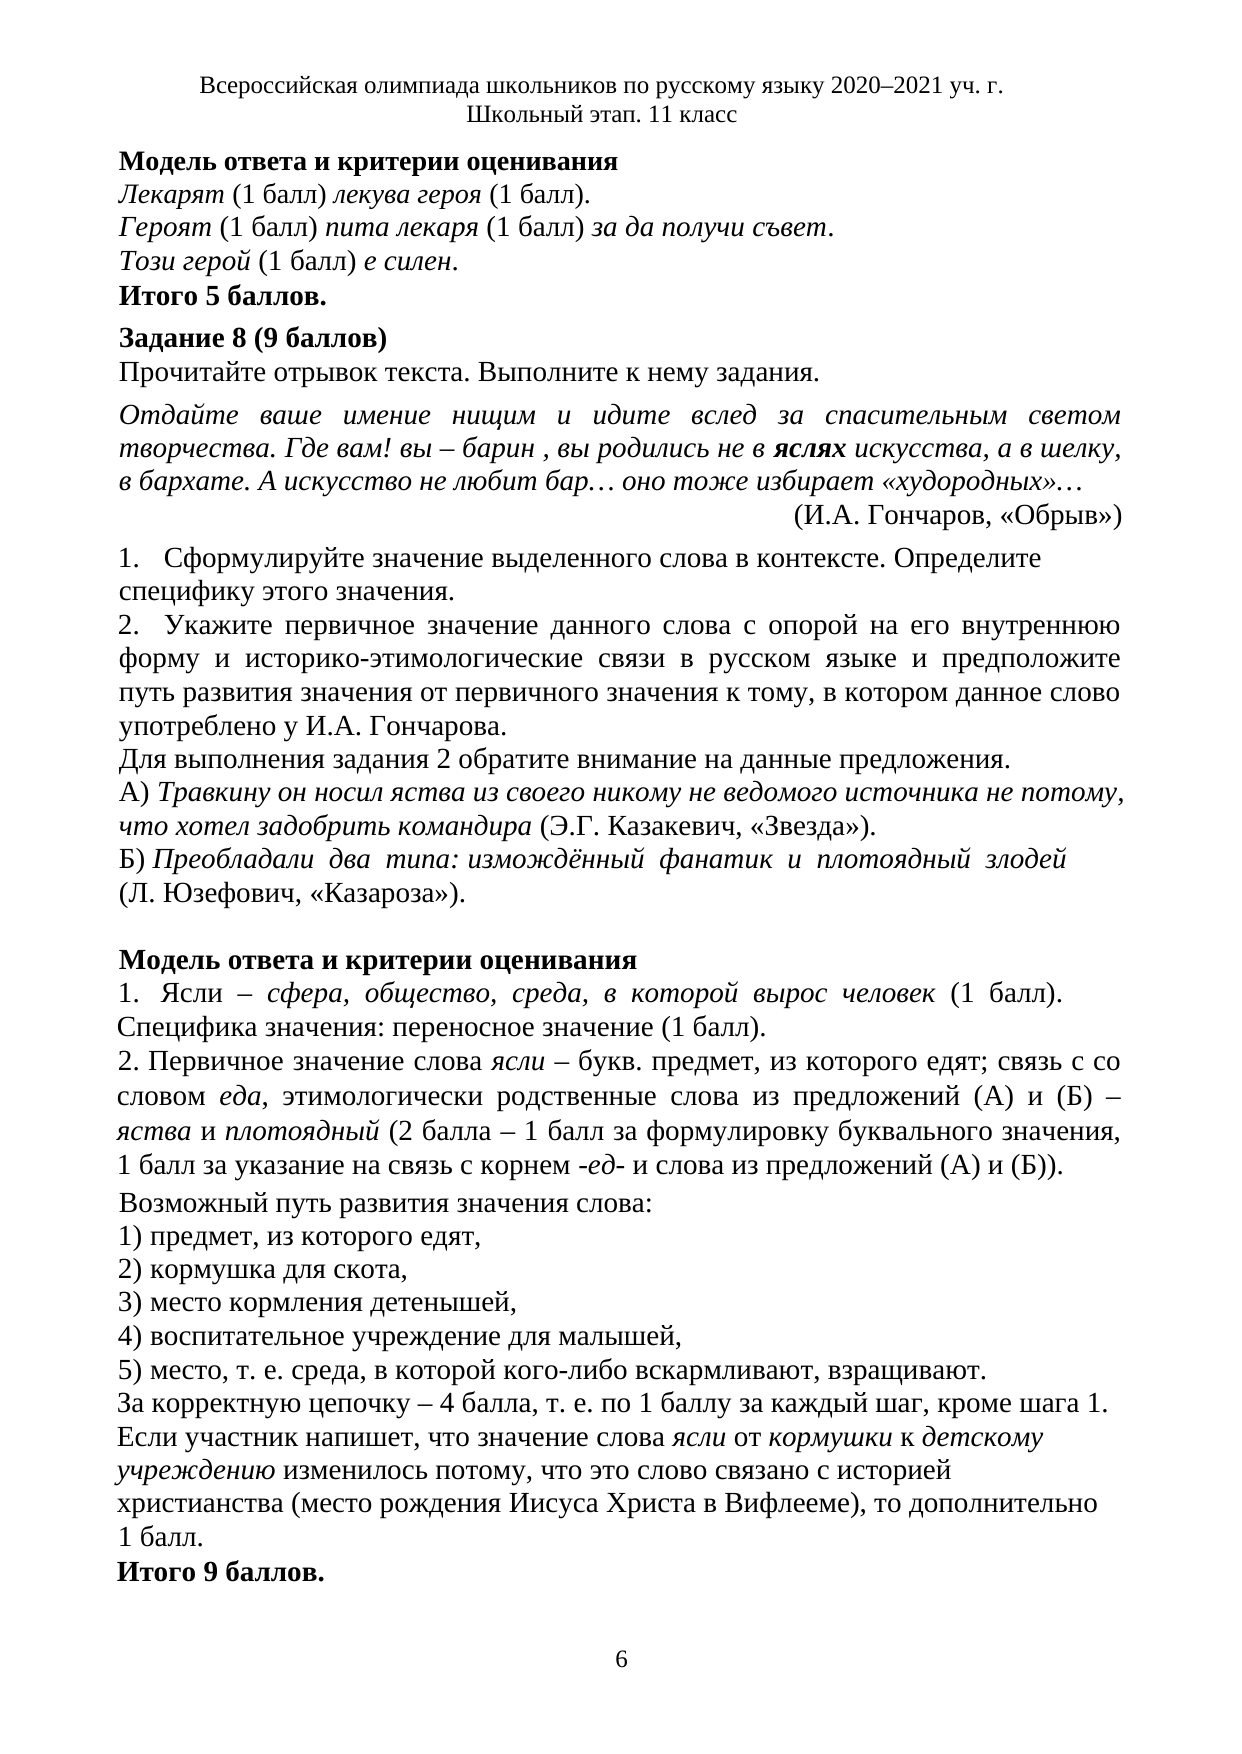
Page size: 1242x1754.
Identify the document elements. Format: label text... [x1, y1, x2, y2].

text Для выполнения задания 2 обратите внимание на данные предложения. [119, 741, 1130, 775]
list Укажите первичное значение данного слова с опорой на его внутреннюю форму и историко-этимологические связи в русском языке и предположите путь развития значения от первичного значения к тому, в котором данное слово употреблено у И.А. Гончарова. [118, 607, 1122, 741]
text Возможный путь развития значения слова: [119, 1185, 1130, 1219]
text Героят (1 балл) пита лекаря (1 балл) за да получи съвет. [119, 210, 1130, 243]
list место кормления детенышей, [118, 1285, 1130, 1318]
text А) Травкину он носил яства из своего никому не ведомого источника не потому, что хотел задобрить командира (Э.Г. Казакевич, «Звезда»). [119, 775, 1130, 842]
text Итого 5 баллов. [119, 278, 1130, 312]
text Б) Преобладали два типа: измождённый фанатик и плотоядный злодей [119, 842, 1130, 875]
text Отдайте ваше имение нищим и идите вслед за спасительным светом творчества. Где вам! вы – барин , вы родились не в яслях искусства, а в шелку, в бархате. А искусство не любит бар… оно тоже избирает «худородных»… [119, 398, 1122, 497]
text Модель ответа и критерии оценивания [119, 942, 1130, 976]
text Този герой (1 балл) е силен. [119, 243, 1130, 277]
text Модель ответа и критерии оценивания Лекарят (1 балл) лекува героя (1 балл). [119, 144, 636, 209]
list балл. [118, 1519, 1130, 1552]
text Прочитайте отрывок текста. Выполните к нему задания. [119, 354, 1130, 387]
text Школьный этап. 11 класс [117, 99, 1086, 128]
list предмет, из которого едят, [118, 1219, 1130, 1252]
list место, т. е. среда, в которой кого-либо вскармливают, взращивают. [118, 1353, 1130, 1386]
text Задание 8 (9 баллов) [119, 320, 1130, 354]
text Всероссийская олимпиада школьников по русскому языку 2020–2021 уч. г. [117, 70, 1086, 98]
text Специфика значения: переносное значение (1 балл). [117, 1009, 1130, 1042]
list Сформулируйте значение выделенного слова в контексте. Определите специфику этого значения. [118, 541, 1122, 607]
list кормушка для скота, [118, 1252, 1130, 1285]
text 6 [117, 1644, 1126, 1673]
text (И.А. Гончаров, «Обрыв») [794, 497, 1130, 530]
text (Л. Юзефович, «Казароза»). [119, 876, 1130, 909]
list Ясли – сфера, общество, среда, в которой вырос человек (1 балл). [118, 976, 1130, 1009]
list воспитательное учреждение для малышей, [118, 1318, 1130, 1352]
text Итого 9 баллов. [117, 1554, 1130, 1587]
text За корректную цепочку – 4 балла, т. е. по 1 баллу за каждый шаг, кроме шага 1. Если участник напишет, что значение слова ясли от кормушки к детскому учреждению изменилось потому, что это слово связано с историей христианства (место рождения Иисуса Христа в Вифлееме), то дополнительно [117, 1386, 1122, 1519]
list Первичное значение слова ясли – букв. предмет, из которого едят; связь с со словом еда, этимологически родственные слова из предложений (А) и (Б) – яства и плотоядный (2 балла – 1 балл за формулировку буквального значения, 1 балл за указание на связь с корнем -ед- и слова из предложений (А) и (Б)). [117, 1043, 1122, 1181]
